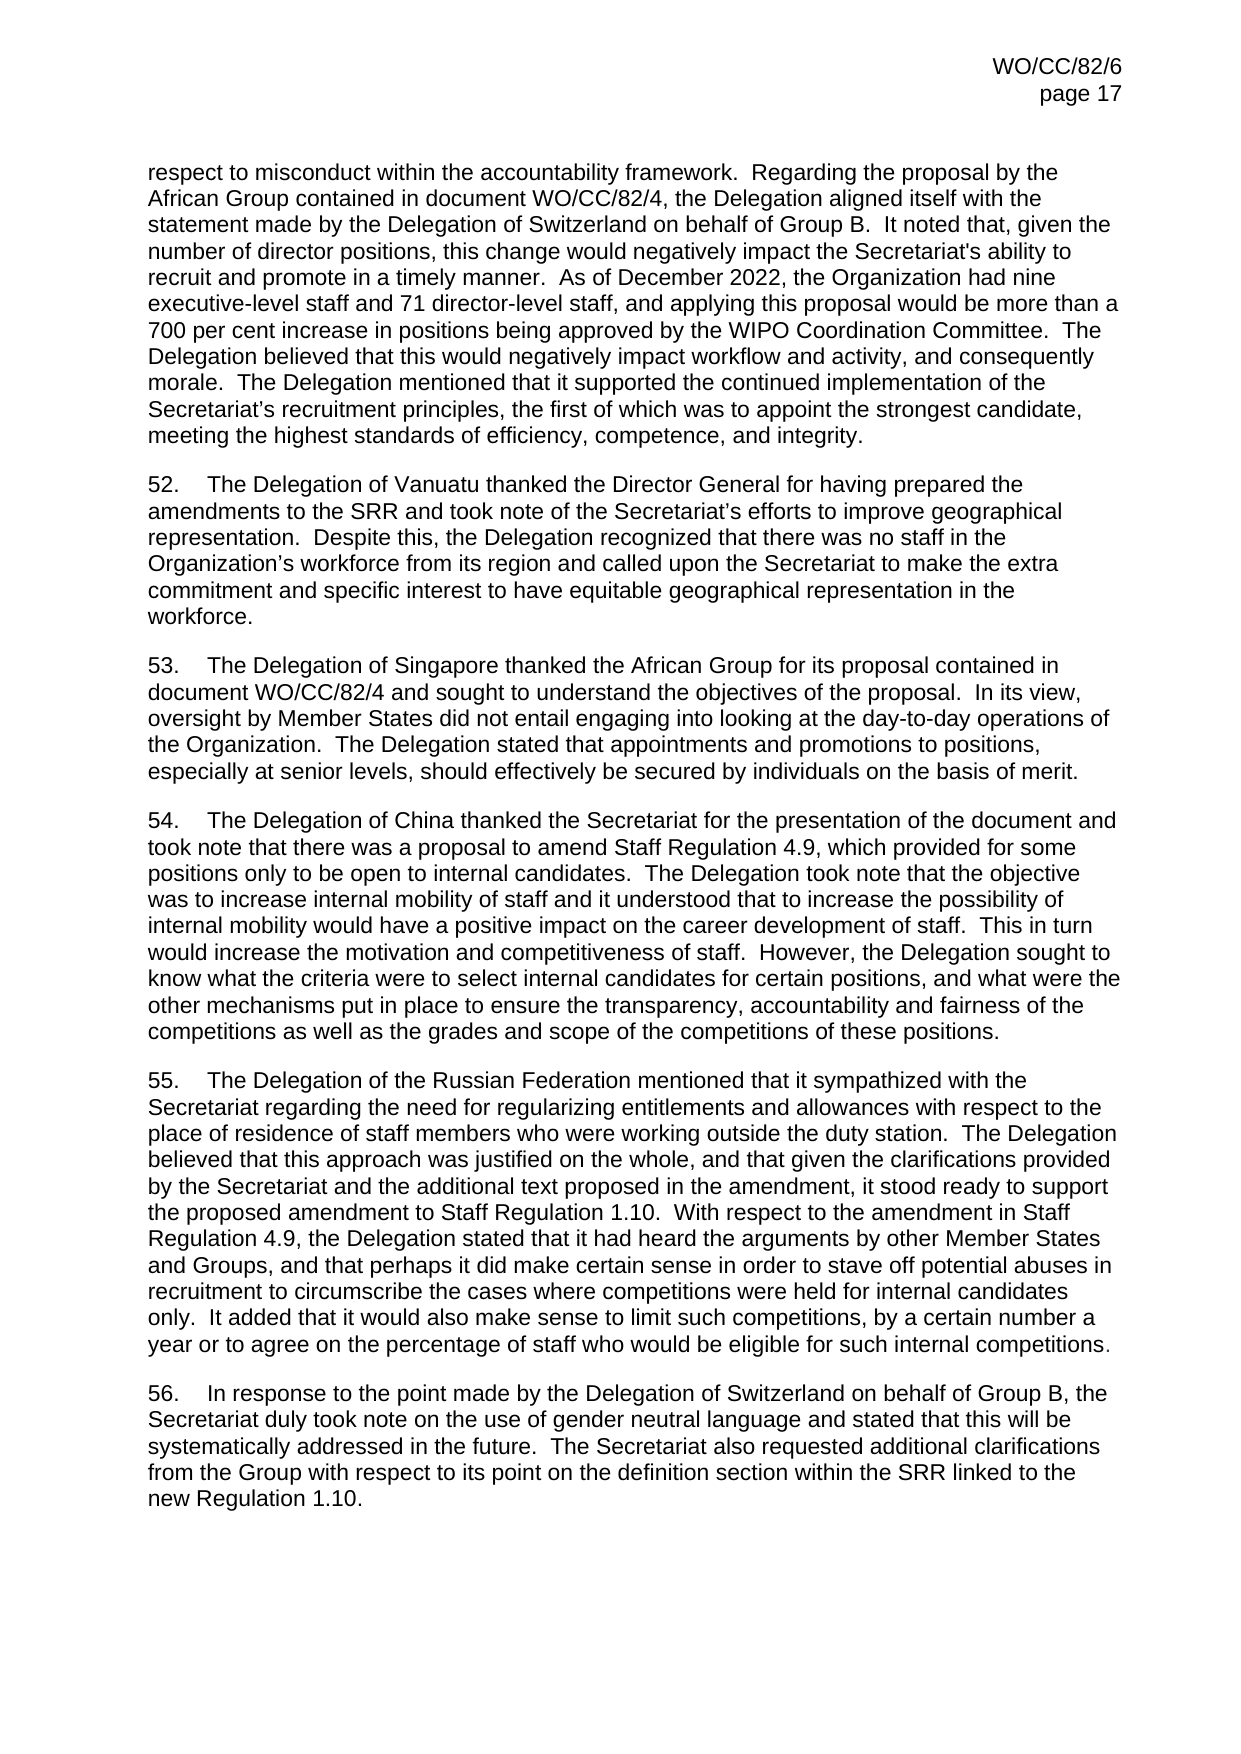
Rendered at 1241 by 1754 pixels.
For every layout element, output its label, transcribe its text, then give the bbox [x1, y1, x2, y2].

text In response to the point made by the Delegation of Switzerland on behalf of Group B, the Secretariat duly took note on the use of gender neutral language and stated that this will be systematically addressed in the future. The Secretariat also requested additional clarifications from the Group with respect to its point on the definition section within the SRR linked to the new Regulation 1.10. [148, 1380, 1122, 1512]
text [148, 158, 1122, 448]
text The Delegation of the Russian Federation mentioned that it sympathized with the Secretariat regarding the need for regularizing entitlements and allowances with respect to the place of residence of staff members who were working outside the duty station. The Delegation believed that this approach was justified on the whole, and that given the clarifications provided by the Secretariat and the additional text proposed in the amendment, it stood ready to support the proposed amendment to Staff Regulation 1.10. With respect to the amendment in Staff Regulation 4.9, the Delegation stated that it had heard the arguments by other Member States and Groups, and that perhaps it did make certain sense in order to stave off potential abuses in recruitment to circumscribe the cases where competitions were held for internal candidates only. It added that it would also make sense to limit such competitions, by a certain number a year or to agree on the percentage of staff who would be eligible for such internal competitions. [148, 1067, 1122, 1357]
text The Delegation of Singapore thanked the African Group for its proposal contained in document WO/CC/82/4 and sought to understand the objectives of the proposal. In its view, oversight by Member States did not entail engaging into looking at the day-to-day operations of the Organization. The Delegation stated that appointments and promotions to positions, especially at senior levels, should effectively be secured by individuals on the basis of merit. [148, 652, 1122, 784]
text The Delegation of Vanuatu thanked the Director General for having prepared the amendments to the SRR and took note of the Secretariat’s efforts to improve geographical representation. Despite this, the Delegation recognized that there was no staff in the Organization’s workforce from its region and called upon the Secretariat to make the extra commitment and specific interest to have equitable geographical representation in the workforce. [148, 471, 1122, 629]
text The Delegation of China thanked the Secretariat for the presentation of the document and took note that there was a proposal to amend Staff Regulation 4.9, which provided for some positions only to be open to internal candidates. The Delegation took note that the objective was to increase internal mobility of staff and it understood that to increase the possibility of internal mobility would have a positive impact on the career development of staff. This in turn would increase the motivation and competitiveness of staff. However, the Delegation sought to know what the criteria were to select internal candidates for certain positions, and what were the other mechanisms put in place to ensure the transparency, accountability and fairness of the competitions as well as the grades and scope of the competitions of these positions. [148, 807, 1122, 1044]
